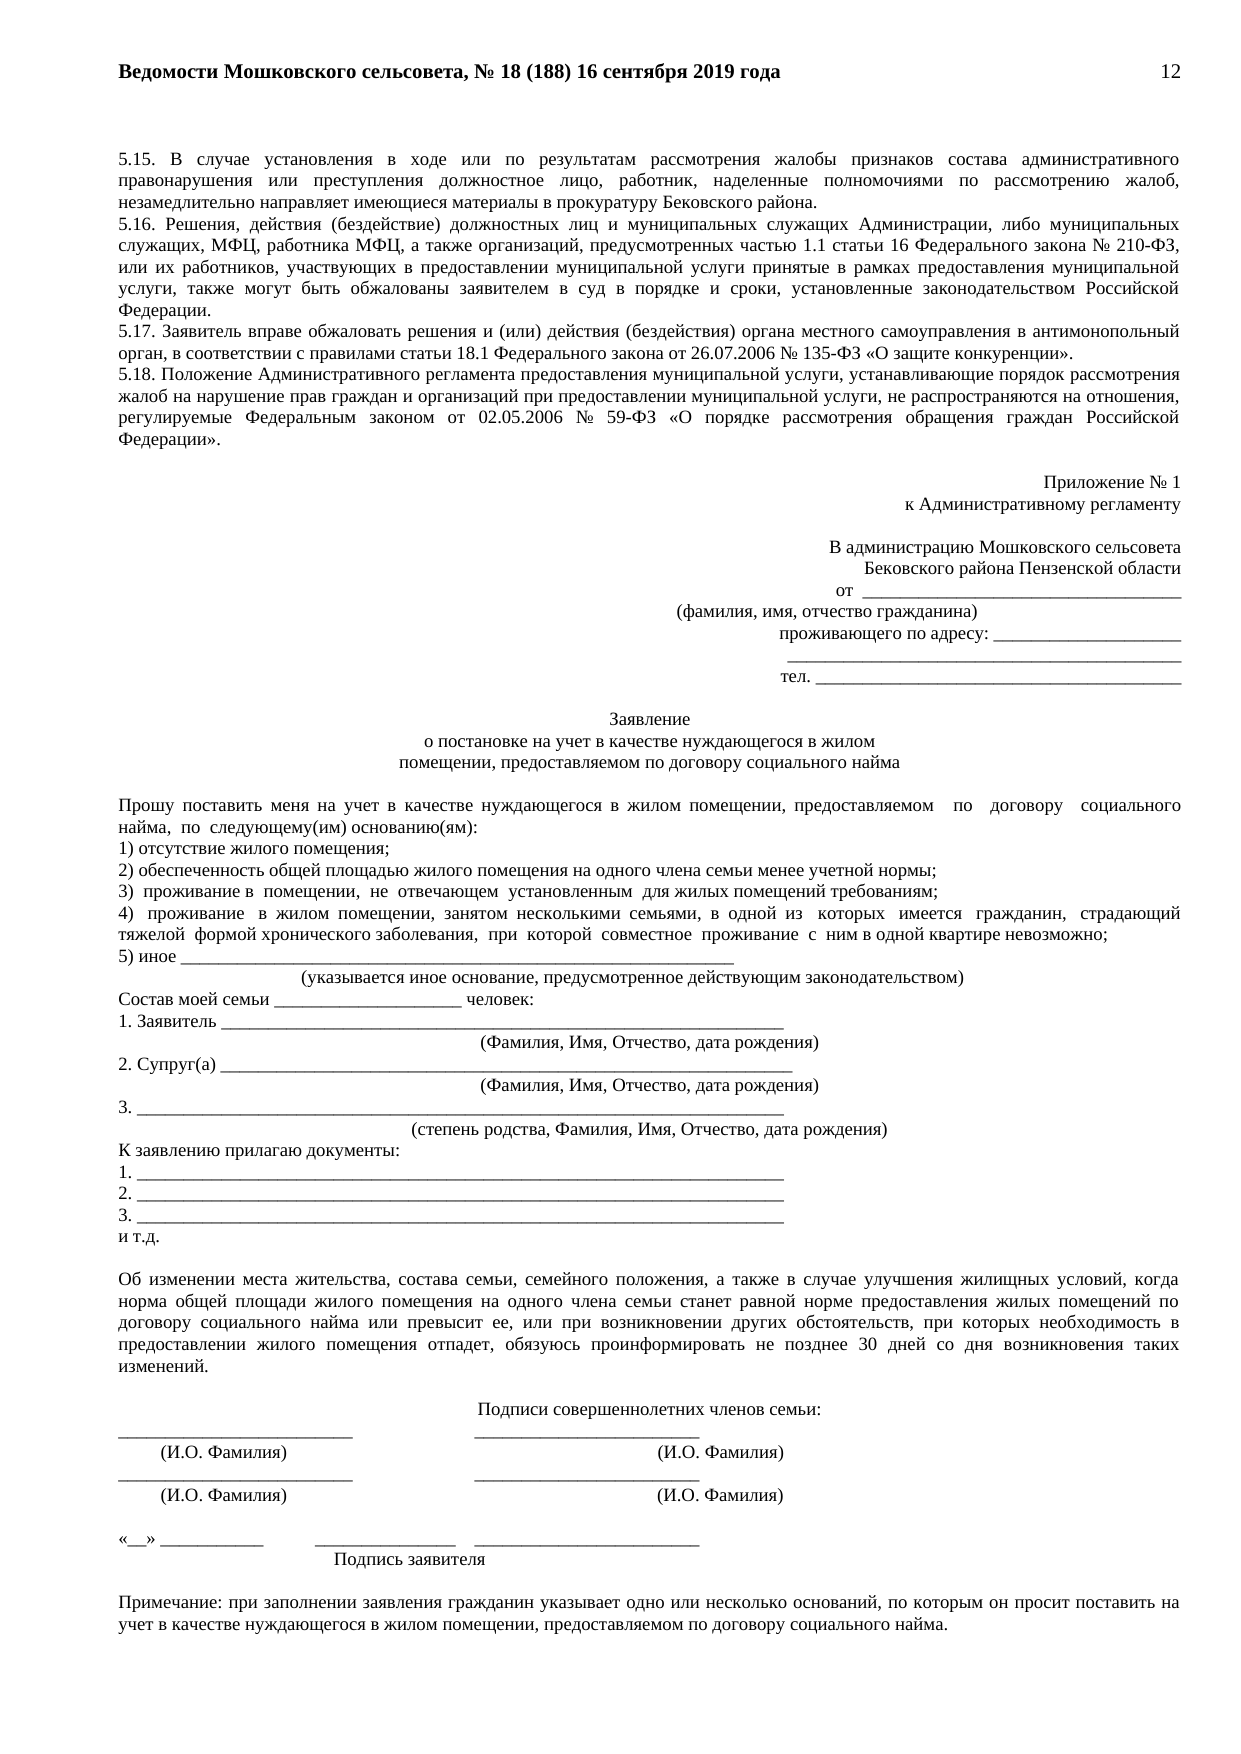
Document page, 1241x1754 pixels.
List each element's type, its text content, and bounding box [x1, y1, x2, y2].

text 1. Заявитель ____________________________________________________________ [118, 1009, 1181, 1031]
text Бековского района Пензенской области [118, 557, 1181, 579]
text 2. Супруг(а) _____________________________________________________________ [118, 1053, 1181, 1074]
text Приложение № 1 [118, 471, 1181, 493]
text (И.О. Фамилия) (И.О. Фамилия) [118, 1441, 1181, 1462]
text В администрацию Мошковского сельсовета [118, 536, 1181, 557]
text Состав моей семьи ____________________ человек: [118, 988, 1181, 1009]
text 5.16. Решения, действия (бездействие) должностных лиц и муниципальных служащих Администрации, либо муниципальных служащих, МФЦ, работника МФЦ, а также организаций, предусмотренных частью 1.1 статьи 16 Федерального закона № 210-ФЗ, или их работников, участвующих в предоставлении муниципальной услуги принятые в рамках предоставления муниципальной услуги, также могут быть обжалованы заявителем в суд в порядке и сроки, установленные законодательством Российской Федерации. [118, 212, 1181, 320]
text 3. _____________________________________________________________________ [118, 1204, 1181, 1225]
text (Фамилия, Имя, Отчество, дата рождения) [118, 1074, 1181, 1096]
text 3) проживание в помещении, не отвечающем установленным для жилых помещений требованиям; [118, 880, 1181, 902]
text о постановке на учет в качестве нуждающегося в жилом [118, 729, 1181, 751]
text Подпись заявителя [118, 1548, 1181, 1570]
text 5) иное ___________________________________________________________ [118, 945, 1181, 966]
text 5.17. Заявитель вправе обжаловать решения и (или) действия (бездействия) органа местного самоуправления в антимонопольный орган, в соответствии с правилами статьи 18.1 Федерального закона от 26.07.2006 № 135-ФЗ «О защите конкуренции». [118, 320, 1181, 363]
text 1. _____________________________________________________________________ [118, 1161, 1181, 1182]
text _________________________ ________________________ [118, 1462, 1181, 1484]
text 5.18. Положение Административного регламента предоставления муниципальной услуги, устанавливающие порядок рассмотрения жалоб на нарушение прав граждан и организаций при предоставлении муниципальной услуги, не распространяются на отношения, регулируемые Федеральным законом от 02.05.2006 № 59-ФЗ «О порядке рассмотрения обращения граждан Российской Федерации». [118, 363, 1181, 449]
text __________________________________________ [118, 643, 1181, 665]
text Об изменении места жительства, состава семьи, семейного положения, а также в случае улучшения жилищных условий, когда норма общей площади жилого помещения на одного члена семьи станет равной норме предоставления жилых помещений по договору социального найма или превысит ее, или при возникновении других обстоятельств, при которых необходимость в предоставлении жилого помещения отпадет, обязуюсь проинформировать не позднее 30 дней со дня возникновения таких изменений. [118, 1268, 1181, 1376]
text 4) проживание в жилом помещении, занятом несколькими семьями, в одной из которых имеется гражданин, страдающий тяжелой формой хронического заболевания, при которой совместное проживание с ним в одной квартире невозможно; [118, 902, 1181, 945]
text Примечание: при заполнении заявления гражданин указывает одно или несколько оснований, по которым он просит поставить на учет в качестве нуждающегося в жилом помещении, предоставляемом по договору социального найма. [118, 1591, 1181, 1634]
text 2. _____________________________________________________________________ [118, 1182, 1181, 1204]
text тел. _______________________________________ [118, 665, 1181, 686]
text от __________________________________ [118, 579, 1181, 600]
text Прошу поставить меня на учет в качестве нуждающегося в жилом помещении, предоставляемом по договору социального найма, по следующему(им) основанию(ям): [118, 794, 1181, 837]
text (фамилия, имя, отчество гражданина) [118, 600, 1181, 622]
text к Административному регламенту [118, 493, 1181, 514]
text 2) обеспеченность общей площадью жилого помещения на одного члена семьи менее учетной нормы; [118, 859, 1181, 880]
text 3. _____________________________________________________________________ [118, 1096, 1181, 1117]
text «__» ___________ _______________ ________________________ [118, 1527, 1181, 1548]
text 5.15. В случае установления в ходе или по результатам рассмотрения жалобы признаков состава административного правонарушения или преступления должностное лицо, работник, наделенные полномочиями по рассмотрению жалоб, незамедлительно направляет имеющиеся материалы в прокуратуру Бековского района. [118, 148, 1181, 212]
text К заявлению прилагаю документы: [118, 1139, 1181, 1161]
text Заявление [118, 708, 1181, 729]
text (указывается иное основание, предусмотренное действующим законодательством) [118, 966, 1181, 988]
text (степень родства, Фамилия, Имя, Отчество, дата рождения) [118, 1117, 1181, 1139]
text _________________________ ________________________ [118, 1419, 1181, 1441]
text проживающего по адресу: ____________________ [118, 622, 1181, 643]
text (Фамилия, Имя, Отчество, дата рождения) [118, 1031, 1181, 1053]
text (И.О. Фамилия) (И.О. Фамилия) [118, 1484, 1181, 1505]
text 1) отсутствие жилого помещения; [118, 837, 1181, 859]
text Подписи совершеннолетних членов семьи: [118, 1397, 1181, 1419]
text и т.д. [118, 1225, 1181, 1247]
text помещении, предоставляемом по договору социального найма [118, 751, 1181, 773]
